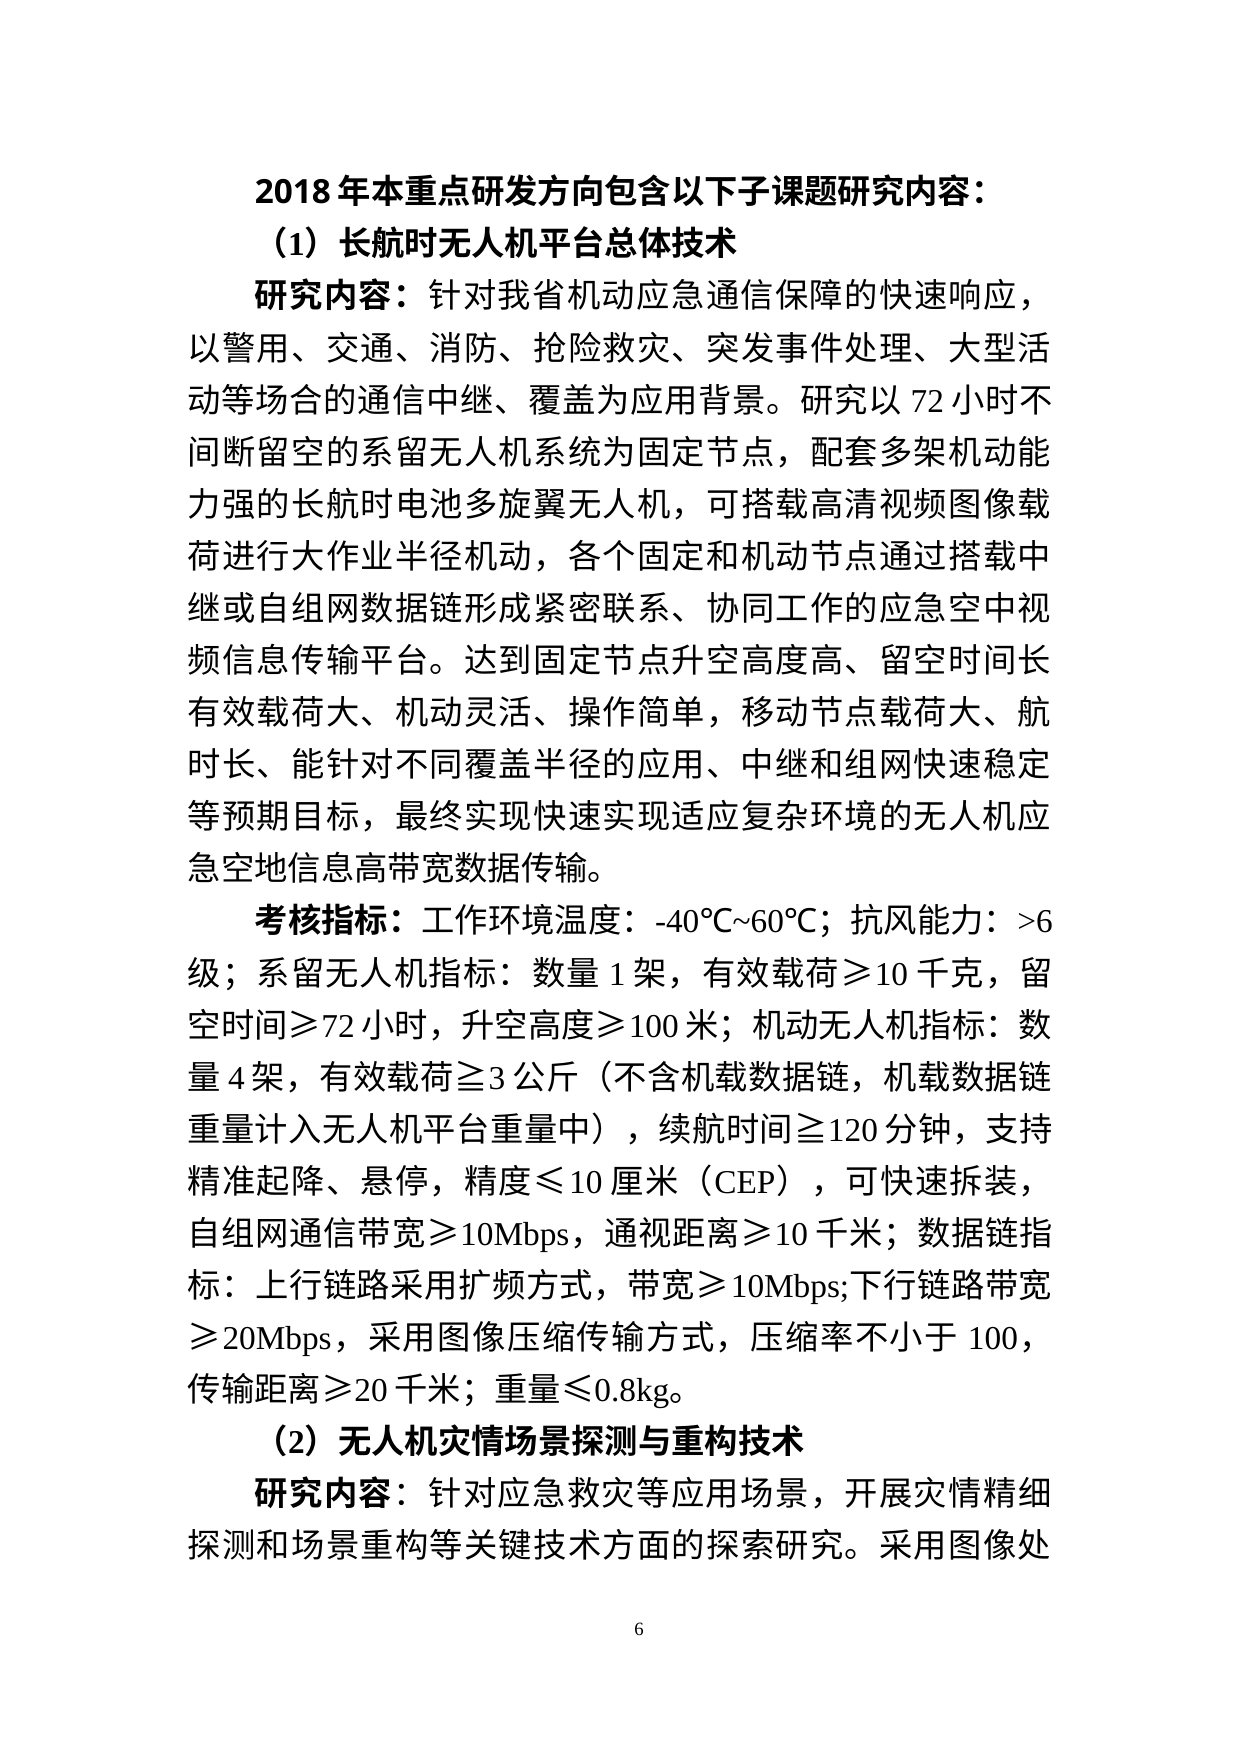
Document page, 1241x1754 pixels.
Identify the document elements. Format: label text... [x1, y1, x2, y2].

text （2）无人机灾情场景探测与重构技术 [187, 1412, 1053, 1464]
text 考核指标：工作环境温度：-40℃~60℃；抗风能力：>6级；系留无人机指标：数量1架，有效载荷≥10千克，留空时间≥72小时，升空高度≥100米；机动无人机指标：数量4架，有效载荷≧3公斤（不含机载数据链，机载数据链重量计入无人机平台重量中），续航时间≧120分钟，支持精准起降、悬停，精度≤10厘米（CEP），可快速拆装，自组网通信带宽≥10Mbps，通视距离≥10千米；数据链指标：上行链路采用扩频方式，带宽≥10Mbps;下行链路带宽≥20Mbps，采用图像压缩传输方式，压缩率不小于100，传输距离≥20千米；重量≤0.8kg。 [187, 891, 1053, 1412]
text 2018年本重点研发方向包含以下子课题研究内容： [187, 162, 1053, 214]
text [187, 1464, 1053, 1568]
text （1）长航时无人机平台总体技术 [187, 214, 1053, 266]
text 研究内容：针对我省机动应急通信保障的快速响应，以警用、交通、消防、抢险救灾、突发事件处理、大型活动等场合的通信中继、覆盖为应用背景。研究以72小时不间断留空的系留无人机系统为固定节点，配套多架机动能力强的长航时电池多旋翼无人机，可搭载高清视频图像载荷进行大作业半径机动，各个固定和机动节点通过搭载中继或自组网数据链形成紧密联系、协同工作的应急空中视频信息传输平台。达到固定节点升空高度高、留空时间长、有效载荷大、机动灵活、操作简单，移动节点载荷大、航时长、能针对不同覆盖半径的应用、中继和组网快速稳定等预期目标，最终实现快速实现适应复杂环境的无人机应急空地信息高带宽数据传输。 [187, 266, 1053, 891]
